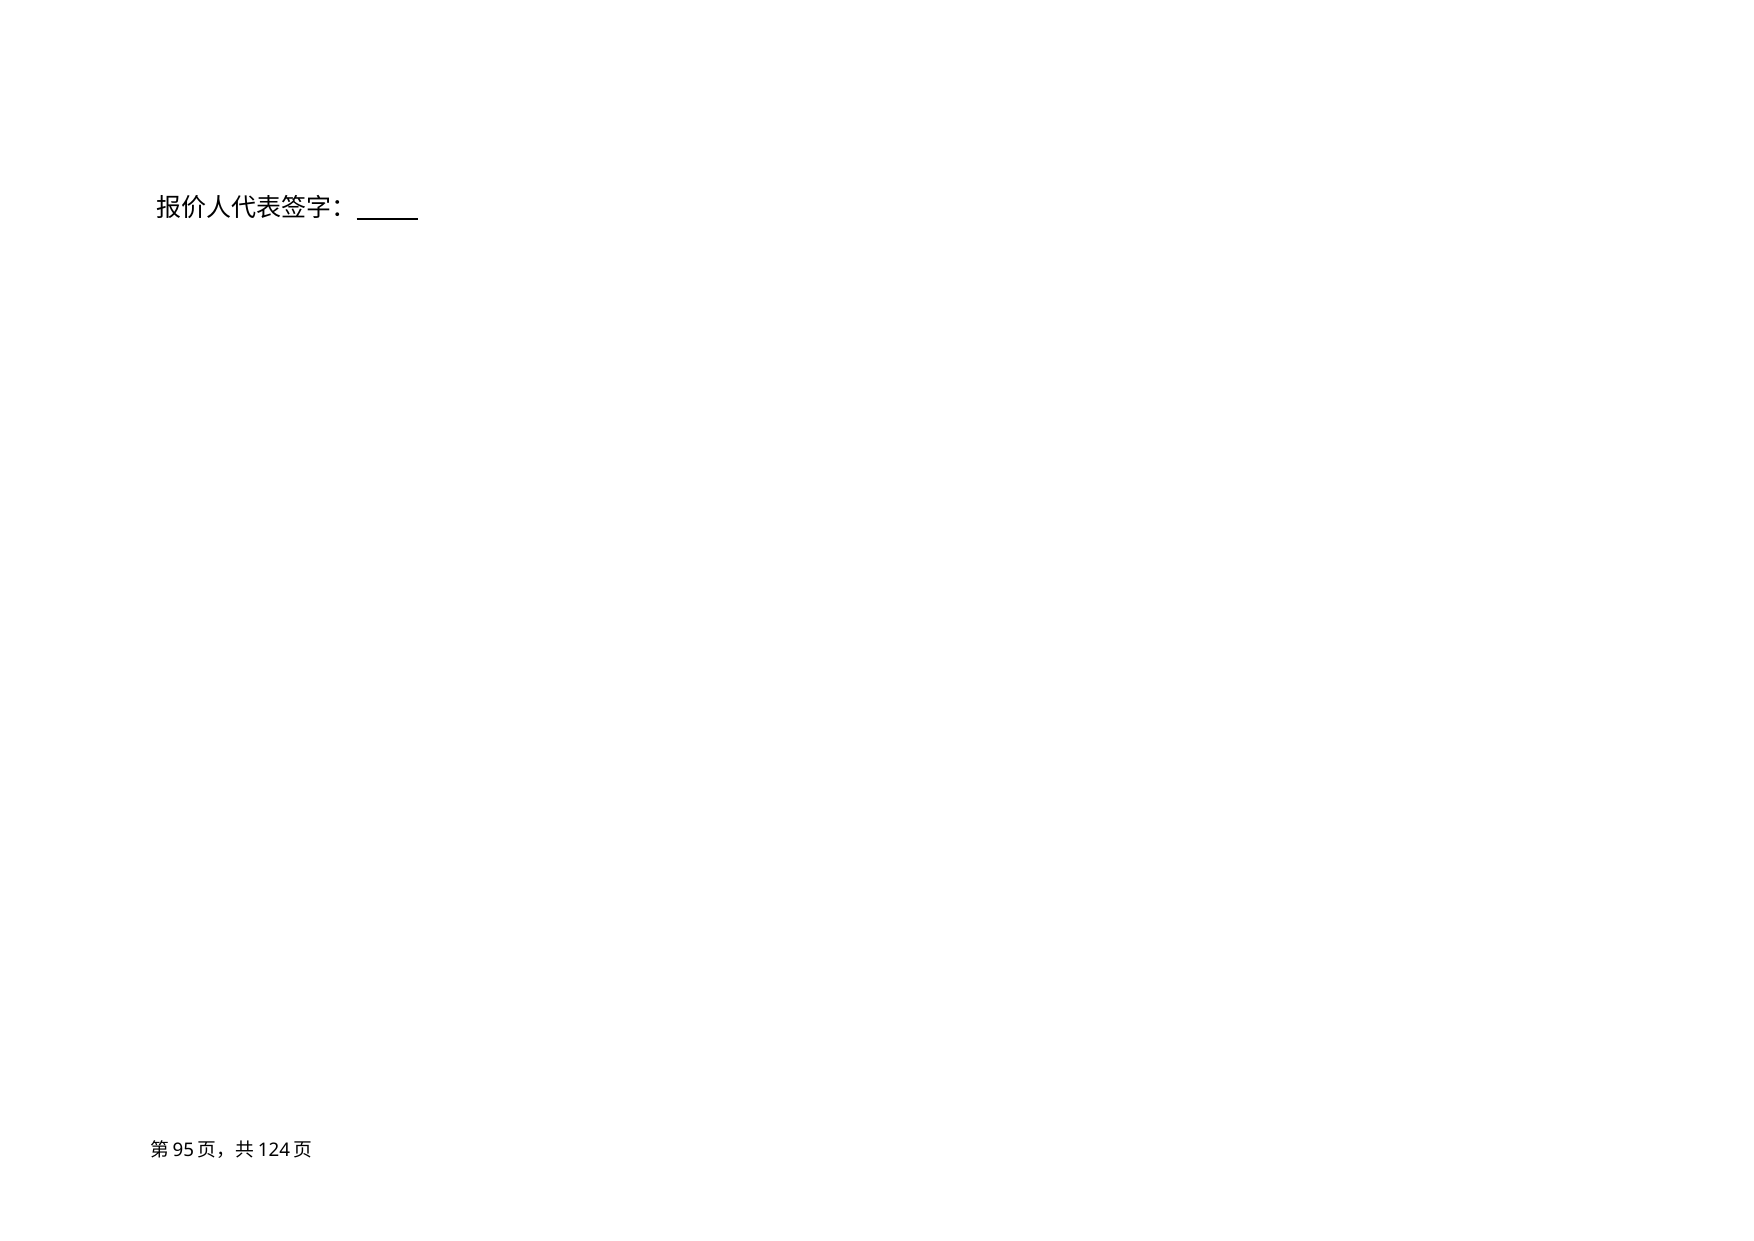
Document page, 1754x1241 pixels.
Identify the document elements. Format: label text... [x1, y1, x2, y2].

text 报价人代表签字： [150, 187, 1604, 223]
